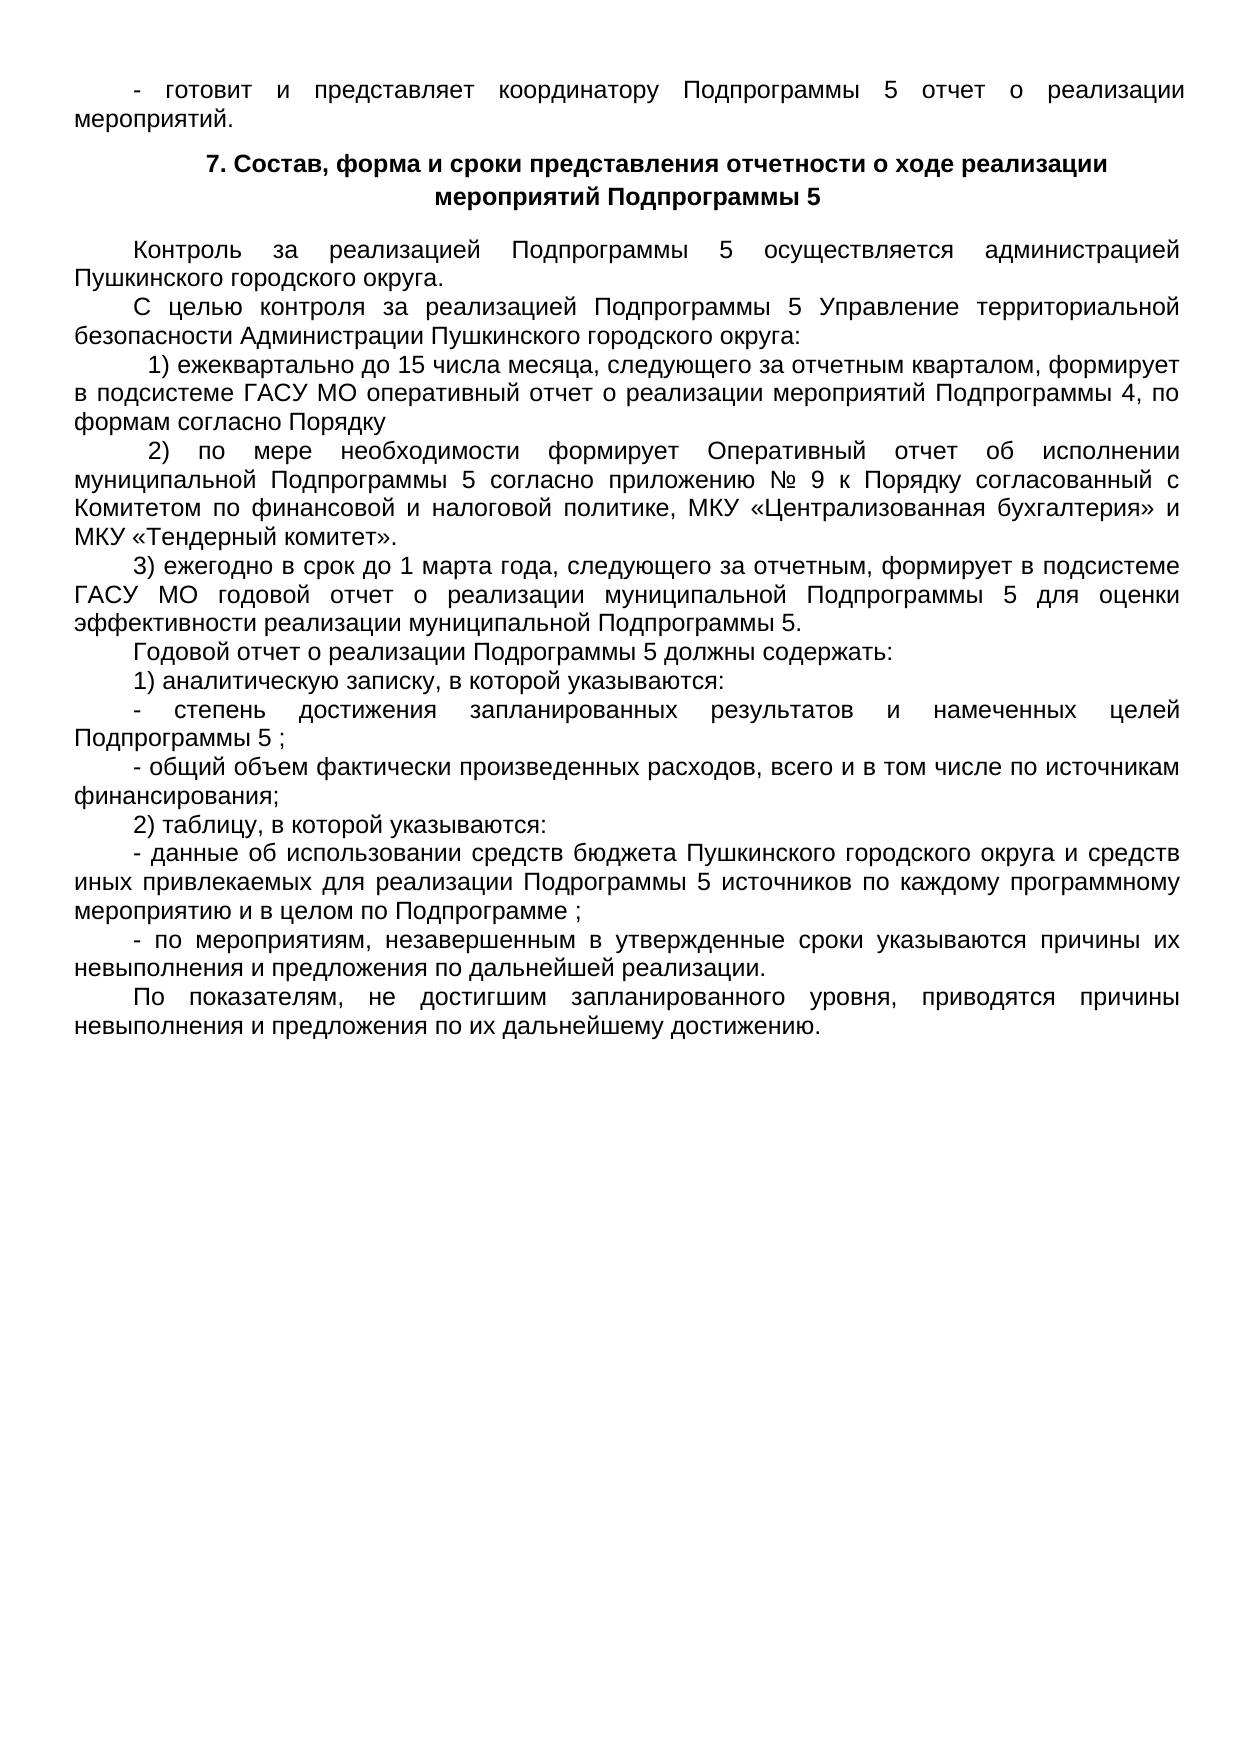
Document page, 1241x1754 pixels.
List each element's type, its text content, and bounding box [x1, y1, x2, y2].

text 1) ежеквартально до 15 числа месяца, следующего за отчетным кварталом, формирует в подсистеме ГАСУ МО оперативный отчет о реализации мероприятий Подпрограммы 4, по формам согласно Порядку [74, 349, 1181, 436]
list - общий объем фактически произведенных расходов, всего и в том числе по источникам финансирования; [74, 752, 1181, 809]
text С целью контроля за реализацией Подпрограммы 5 Управление территориальной безопасности Администрации Пушкинского городского округа: [74, 292, 1181, 349]
text - готовит и представляет координатору Подпрограммы 5 отчет о реализации мероприятий. [74, 75, 1186, 132]
text 3) ежегодно в срок до 1 марта года, следующего за отчетным, формирует в подсистеме ГАСУ МО годовой отчет о реализации муниципальной Подпрограммы 5 для оценки эффективности реализации муниципальной Подпрограммы 5. [74, 551, 1181, 637]
text Контроль за реализацией Подпрограммы 5 осуществляется администрацией Пушкинского городского округа. [74, 234, 1181, 292]
text - по мероприятиям, незавершенным в утвержденные сроки указываются причины их невыполнения и предложения по дальнейшей реализации. [74, 924, 1181, 982]
text 2) таблицу, в которой указываются: [74, 809, 1181, 838]
text - данные об использовании средств бюджета Пушкинского городского округа и средств иных привлекаемых для реализации Подрограммы 5 источников по каждому программному мероприятию и в целом по Подпрограмме ; [74, 838, 1181, 924]
text По показателям, не достигшим запланированного уровня, приводятся причины невыполнения и предложения по их дальнейшему достижению. [74, 982, 1181, 1039]
text Годовой отчет о реализации Подрограммы 5 должны содержать: [74, 637, 1181, 666]
list 1) аналитическую записку, в которой указываются: [74, 666, 1181, 694]
list - степень достижения запланированных результатов и намеченных целей Подпрограммы 5 ; [74, 694, 1181, 752]
text 2) по мере необходимости формирует Оперативный отчет об исполнении муниципальной Подпрограммы 5 согласно приложению № 9 к Порядку согласованный с Комитетом по финансовой и налоговой политике, МКУ «Централизованная бухгалтерия» и МКУ «Тендерный комитет». [74, 436, 1181, 551]
text 7. Состав, форма и сроки представления отчетности о ходе реализации мероприятий Подпрограммы 5 [74, 149, 1181, 211]
